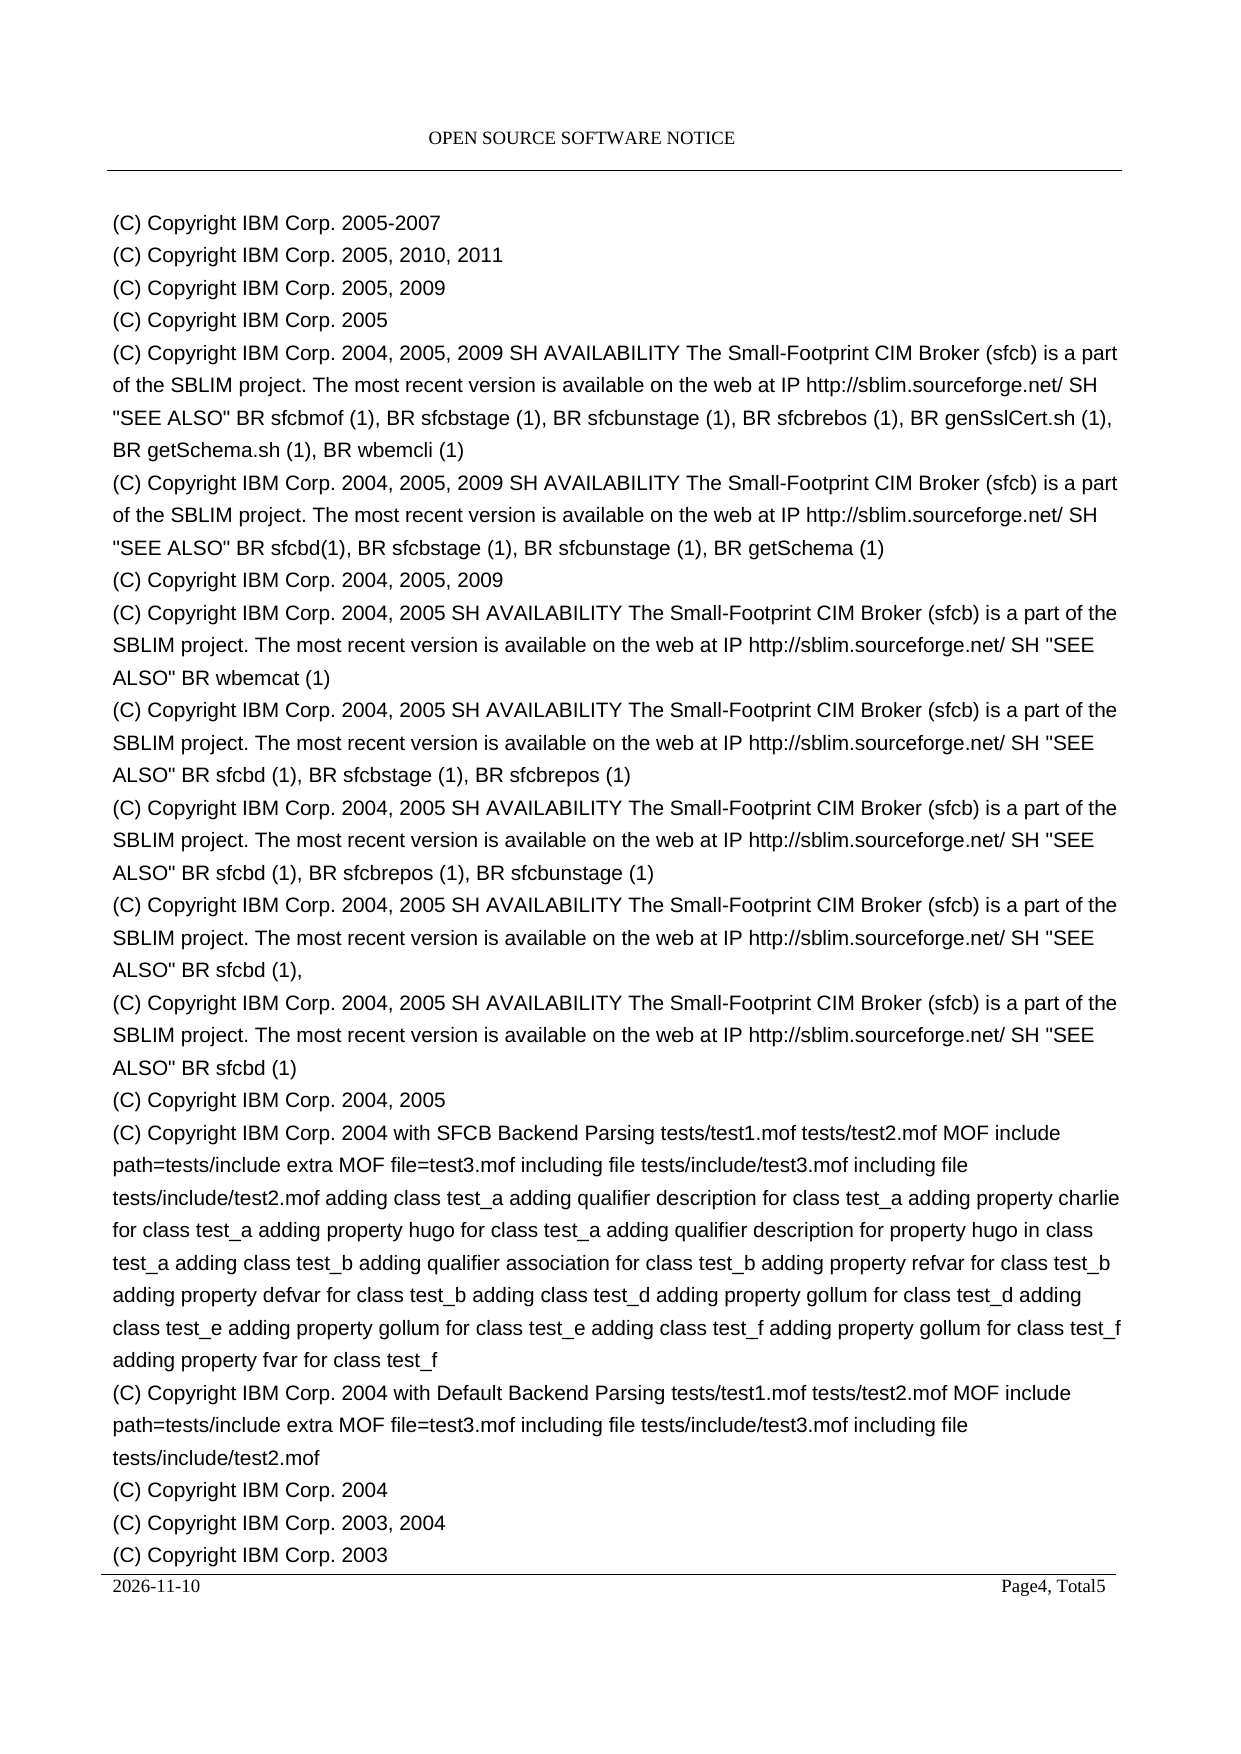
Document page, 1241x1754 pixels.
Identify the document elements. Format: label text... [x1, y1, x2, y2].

text (C) Copyright IBM Corp. 2004 [112, 1474, 1128, 1506]
text (C) Copyright IBM Corp. 2004, 2005, 2009 [112, 564, 1128, 596]
text (C) Copyright IBM Corp. 2004, 2005 SH AVAILABILITY The Small-Footprint CIM Broker (sfcb) is a part of the SBLIM project. The most recent version is available on the web at IP http://sblim.sourceforge.net/ SH "SEE ALSO" BR sfcbd (1), BR sfcbstage (1), BR sfcbrepos (1) [112, 694, 1128, 791]
text (C) Copyright IBM Corp. 2005, 2009 [112, 271, 1128, 304]
text (C) Copyright IBM Corp. 2003 [112, 1539, 1128, 1571]
text (C) Copyright IBM Corp. 2005-2007 [112, 206, 1128, 239]
text (C) Copyright IBM Corp. 2004, 2005 SH AVAILABILITY The Small-Footprint CIM Broker (sfcb) is a part of the SBLIM project. The most recent version is available on the web at IP http://sblim.sourceforge.net/ SH "SEE ALSO" BR sfcbd (1), BR sfcbrepos (1), BR sfcbunstage (1) [112, 791, 1128, 889]
text (C) Copyright IBM Corp. 2004, 2005, 2009 SH AVAILABILITY The Small-Footprint CIM Broker (sfcb) is a part of the SBLIM project. The most recent version is available on the web at IP http://sblim.sourceforge.net/ SH "SEE ALSO" BR sfcbmof (1), BR sfcbstage (1), BR sfcbunstage (1), BR sfcbrebos (1), BR genSslCert.sh (1), BR getSchema.sh (1), BR wbemcli (1) [112, 336, 1128, 466]
text (C) Copyright IBM Corp. 2004, 2005 SH AVAILABILITY The Small-Footprint CIM Broker (sfcb) is a part of the SBLIM project. The most recent version is available on the web at IP http://sblim.sourceforge.net/ SH "SEE ALSO" BR sfcbd (1) [112, 986, 1128, 1084]
text (C) Copyright IBM Corp. 2004 with Default Backend Parsing tests/test1.mof tests/test2.mof MOF include path=tests/include extra MOF file=test3.mof including file tests/include/test3.mof including file tests/include/test2.mof [112, 1376, 1128, 1474]
text (C) Copyright IBM Corp. 2005 [112, 304, 1128, 336]
text (C) Copyright IBM Corp. 2004, 2005, 2009 SH AVAILABILITY The Small-Footprint CIM Broker (sfcb) is a part of the SBLIM project. The most recent version is available on the web at IP http://sblim.sourceforge.net/ SH "SEE ALSO" BR sfcbd(1), BR sfcbstage (1), BR sfcbunstage (1), BR getSchema (1) [112, 466, 1128, 564]
text (C) Copyright IBM Corp. 2004, 2005 SH AVAILABILITY The Small-Footprint CIM Broker (sfcb) is a part of the SBLIM project. The most recent version is available on the web at IP http://sblim.sourceforge.net/ SH "SEE ALSO" BR sfcbd (1), [112, 889, 1128, 986]
text (C) Copyright IBM Corp. 2003, 2004 [112, 1506, 1128, 1539]
text (C) Copyright IBM Corp. 2005, 2010, 2011 [112, 239, 1128, 271]
text (C) Copyright IBM Corp. 2004, 2005 [112, 1084, 1128, 1116]
text (C) Copyright IBM Corp. 2004 with SFCB Backend Parsing tests/test1.mof tests/test2.mof MOF include path=tests/include extra MOF file=test3.mof including file tests/include/test3.mof including file tests/include/test2.mof adding class test_a adding qualifier description for class test_a adding property charlie for class test_a adding property hugo for class test_a adding qualifier description for property hugo in class test_a adding class test_b adding qualifier association for class test_b adding property refvar for class test_b adding property defvar for class test_b adding class test_d adding property gollum for class test_d adding class test_e adding property gollum for class test_e adding class test_f adding property gollum for class test_f adding property fvar for class test_f [112, 1116, 1128, 1376]
text (C) Copyright IBM Corp. 2004, 2005 SH AVAILABILITY The Small-Footprint CIM Broker (sfcb) is a part of the SBLIM project. The most recent version is available on the web at IP http://sblim.sourceforge.net/ SH "SEE ALSO" BR wbemcat (1) [112, 596, 1128, 694]
